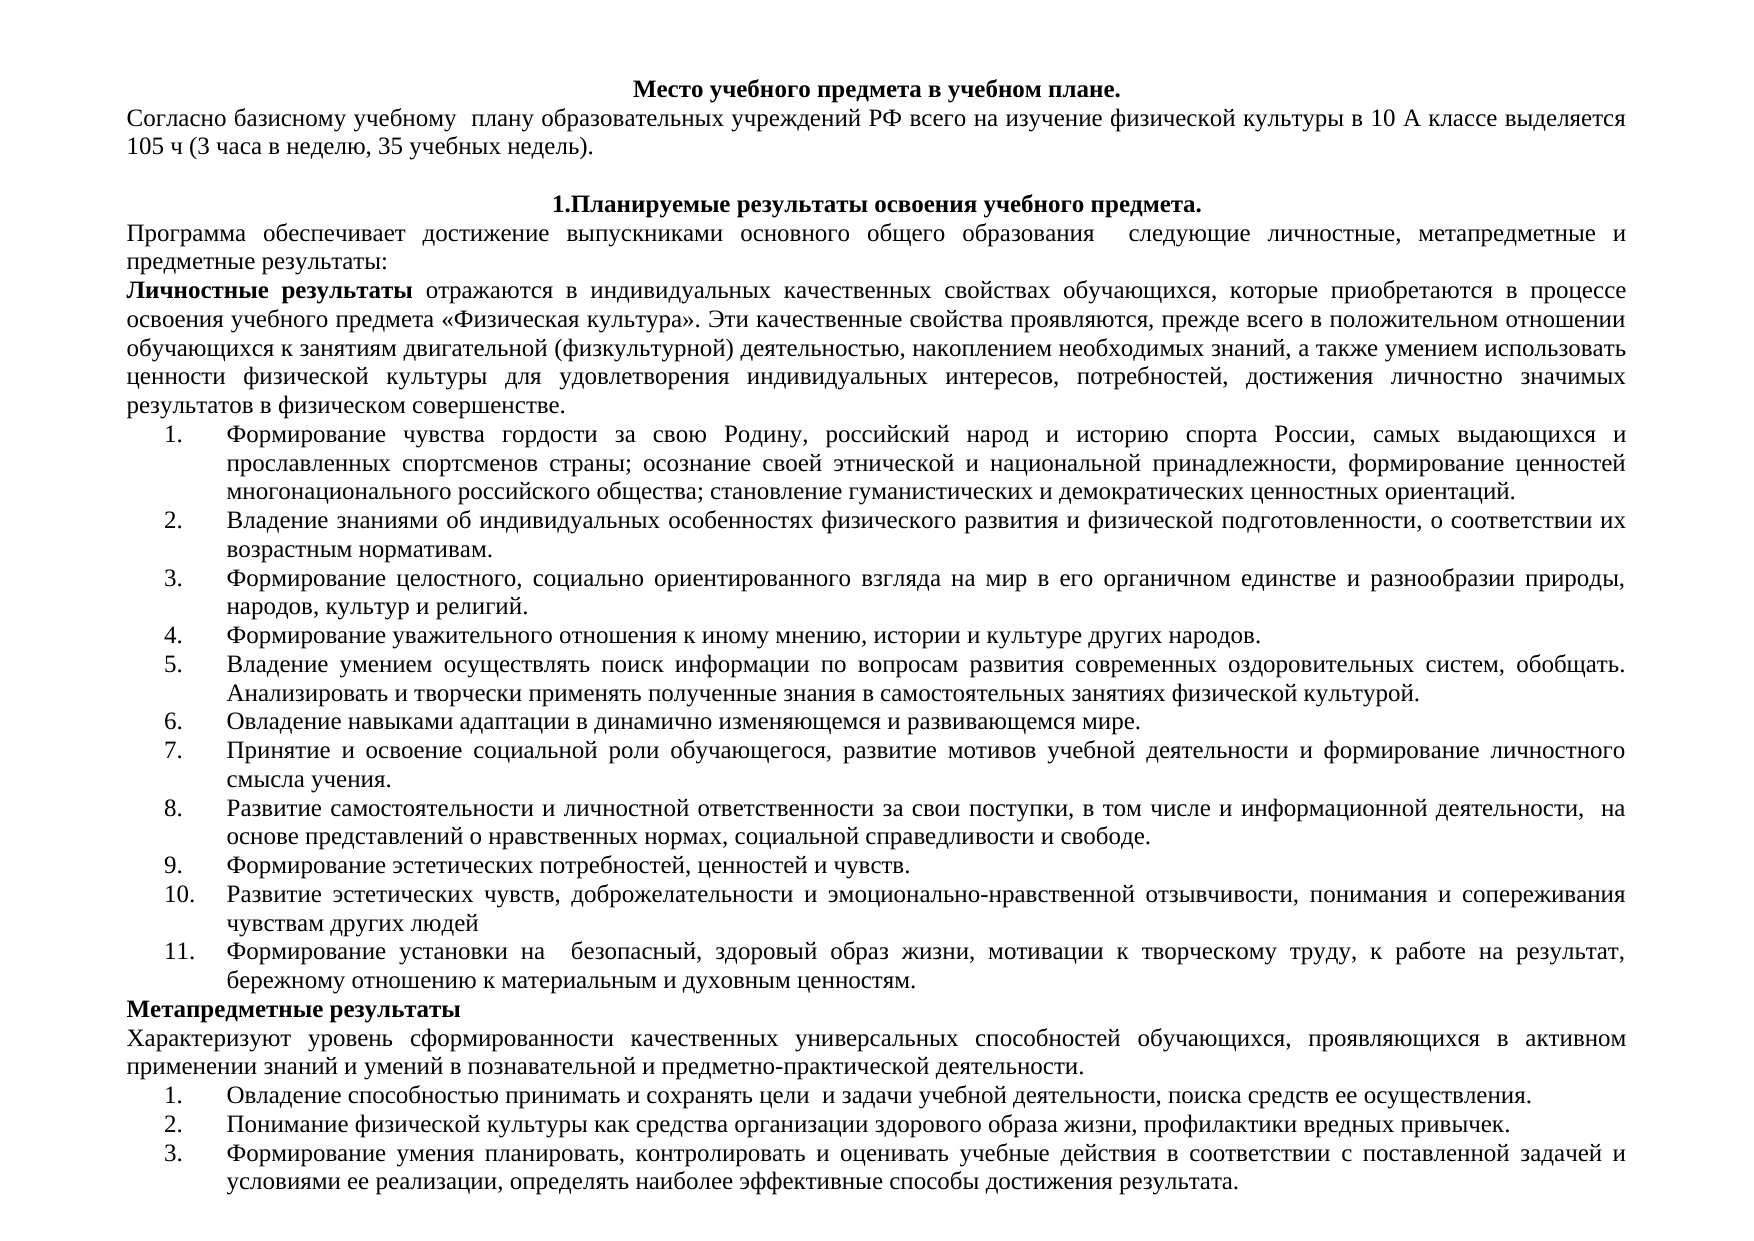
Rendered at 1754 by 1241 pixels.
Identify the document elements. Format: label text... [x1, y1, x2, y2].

list Владение умением осуществлять поиск информации по вопросам развития современных оздоровительных систем, обобщать. Анализировать и творчески применять полученные знания в самостоятельных занятиях физической культурой. [164, 649, 1627, 706]
list Формирование умения планировать, контролировать и оценивать учебные действия в соответствии с поставленной задачей и условиями ее реализации, определять наиболее эффективные способы достижения результата. [164, 1138, 1627, 1195]
text Согласно базисному учебному плану образовательных учреждений РФ всего на изучение физической культуры в 10 А классе выделяется 105 ч (3 часа в неделю, 35 учебных недель). [126, 103, 1627, 160]
list Овладение способностью принимать и сохранять цели и задачи учебной деятельности, поиска средств ее осуществления. [164, 1080, 1627, 1109]
list Формирование чувства гордости за свою Родину, российский народ и историю спорта России, самых выдающихся и прославленных спортсменов страны; осознание своей этнической и национальной принадлежности, формирование ценностей многонационального российского общества; становление гуманистических и демократических ценностных ориентаций. [164, 419, 1627, 505]
text 1.Планируемые результаты освоения учебного предмета. [126, 189, 1627, 218]
list Принятие и освоение социальной роли обучающегося, развитие мотивов учебной деятельности и формирование личностного смысла учения. [164, 735, 1627, 793]
list Владение знаниями об индивидуальных особенностях физического развития и физической подготовленности, о соответствии их возрастным нормативам. [164, 505, 1627, 563]
list Понимание физической культуры как средства организации здорового образа жизни, профилактики вредных привычек. [164, 1109, 1627, 1138]
text Программа обеспечивает достижение выпускниками основного общего образования следующие личностные, метапредметные и предметные результаты: [126, 218, 1627, 275]
text Место учебного предмета в учебном плане. [126, 74, 1627, 103]
list Формирование эстетических потребностей, ценностей и чувств. [164, 850, 1627, 879]
text Личностные результаты отражаются в индивидуальных качественных свойствах обучающихся, которые приобретаются в процессе освоения учебного предмета «Физическая культура». Эти качественные свойства проявляются, прежде всего в положительном отношении обучающихся к занятиям двигательной (физкультурной) деятельностью, накоплением необходимых знаний, а также умением использовать ценности физической культуры для удовлетворения индивидуальных интересов, потребностей, достижения личностно значимых результатов в физическом совершенстве. [126, 275, 1627, 419]
list Развитие самостоятельности и личностной ответственности за свои поступки, в том числе и информационной деятельности, на основе представлений о нравственных нормах, социальной справедливости и свободе. [164, 793, 1627, 850]
list Овладение навыками адаптации в динамично изменяющемся и развивающемся мире. [164, 706, 1627, 735]
list Формирование установки на безопасный, здоровый образ жизни, мотивации к творческому труду, к работе на результат, бережному отношению к материальным и духовным ценностям. [164, 936, 1627, 994]
list Формирование целостного, социально ориентированного взгляда на мир в его органичном единстве и разнообразии природы, народов, культур и религий. [164, 563, 1627, 620]
list Развитие эстетических чувств, доброжелательности и эмоционально-нравственной отзывчивости, понимания и сопереживания чувствам других людей [164, 879, 1627, 936]
text Метапредметные результаты [126, 994, 1627, 1023]
list Формирование уважительного отношения к иному мнению, истории и культуре других народов. [164, 620, 1627, 649]
text Характеризуют уровень сформированности качественных универсальных способностей обучающихся, проявляющихся в активном применении знаний и умений в познавательной и предметно-практической деятельности. [126, 1023, 1627, 1080]
